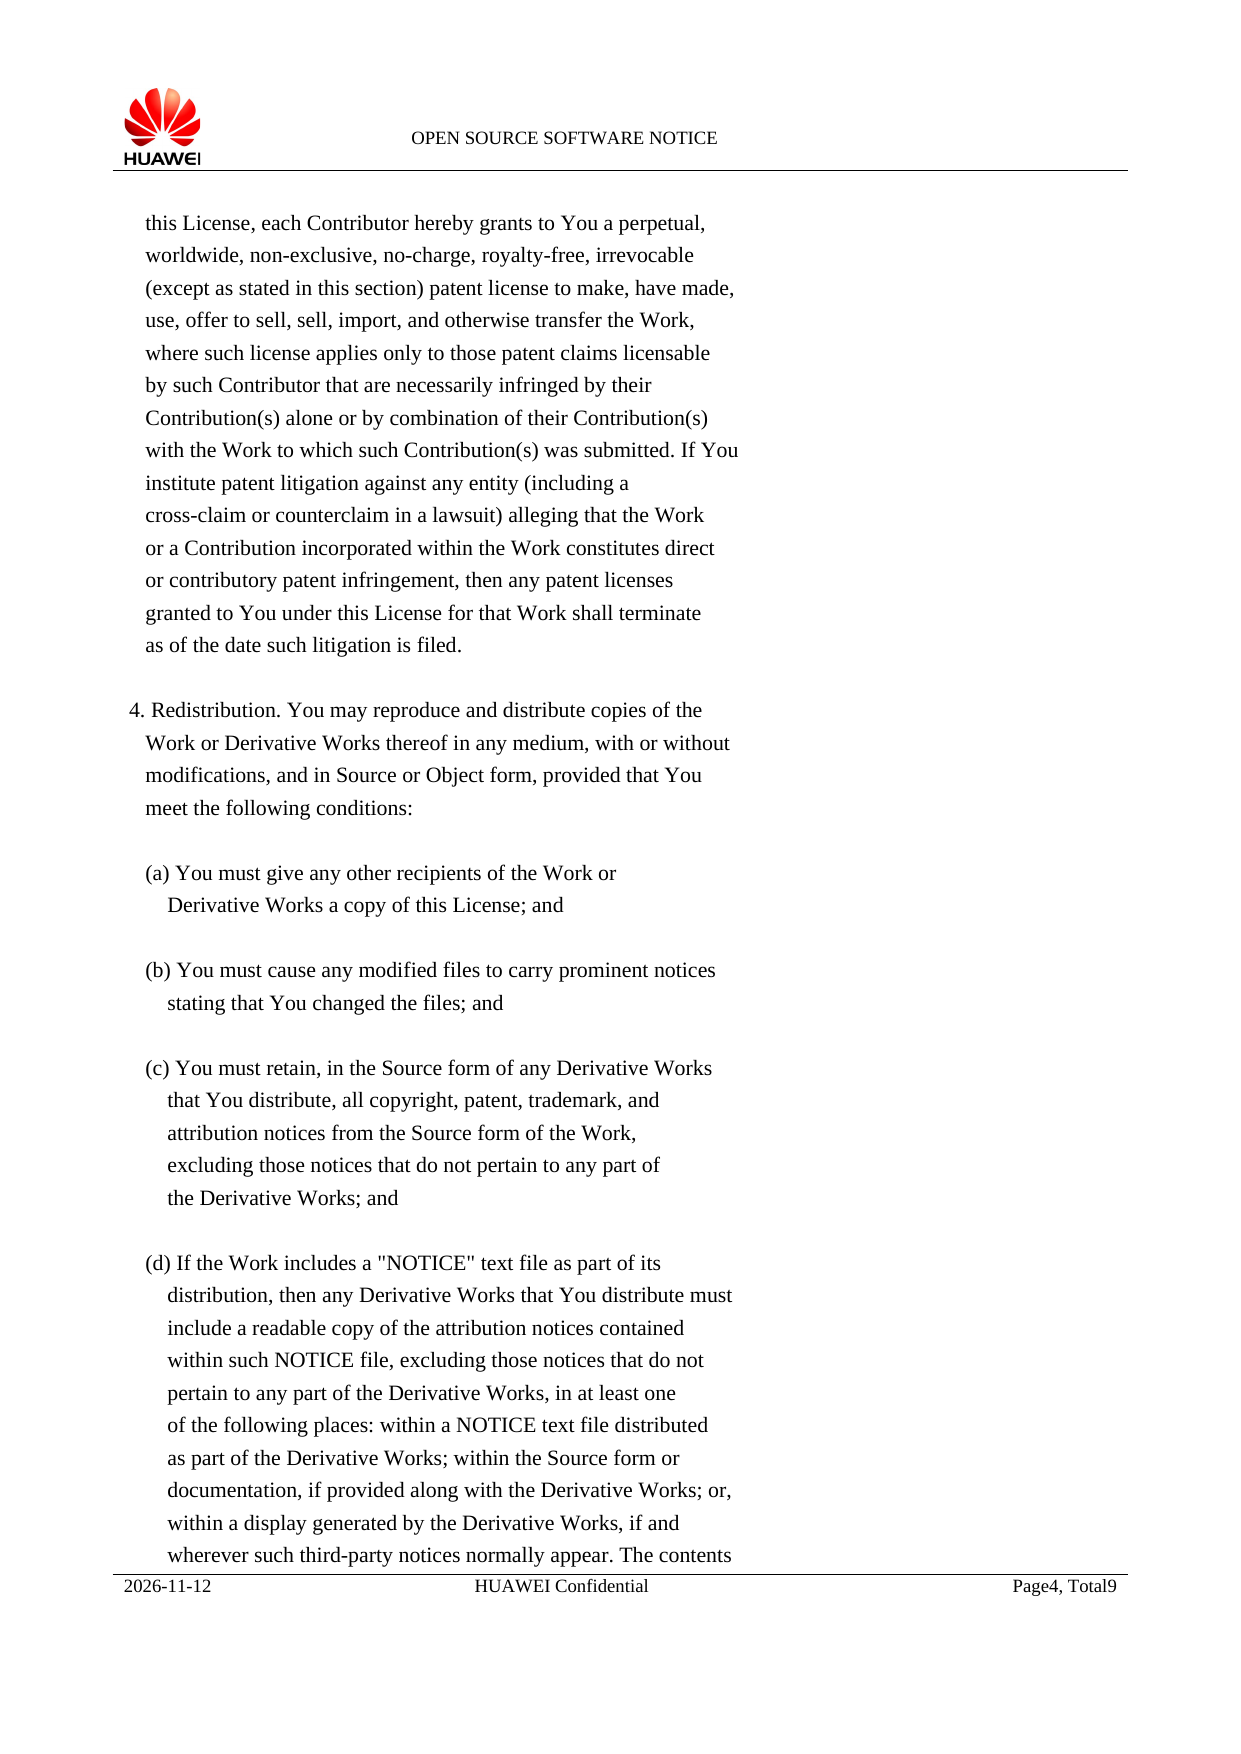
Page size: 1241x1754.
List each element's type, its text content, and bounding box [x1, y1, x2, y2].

text excluding those notices that do not pertain to any part of [112, 1149, 1128, 1181]
text worldwide, non-exclusive, no-charge, royalty-free, irrevocable [112, 239, 1128, 271]
text pertain to any part of the Derivative Works, in at least one [112, 1376, 1128, 1409]
text (a) You must give any other recipients of the Work or [112, 856, 1128, 889]
text as of the date such litigation is filed. [112, 629, 1128, 661]
picture [124, 88, 201, 165]
text with the Work to which such Contribution(s) was submitted. If You [112, 434, 1128, 466]
text distribution, then any Derivative Works that You distribute must [112, 1279, 1128, 1311]
text the Derivative Works; and [112, 1181, 1128, 1214]
text institute patent litigation against any entity (including a [112, 466, 1128, 499]
text (c) You must retain, in the Source form of any Derivative Works [112, 1051, 1128, 1084]
text modifications, and in Source or Object form, provided that You [112, 759, 1128, 791]
text Work or Derivative Works thereof in any medium, with or without [112, 726, 1128, 759]
text within such NOTICE file, excluding those notices that do not [112, 1344, 1128, 1376]
text 4. Redistribution. You may reproduce and distribute copies of the [112, 694, 1128, 726]
text use, offer to sell, sell, import, and otherwise transfer the Work, [112, 304, 1128, 336]
text as part of the Derivative Works; within the Source form or [112, 1441, 1128, 1474]
text this License, each Contributor hereby grants to You a perpetual, [112, 206, 1128, 239]
text (except as stated in this section) patent license to make, have made, [112, 271, 1128, 304]
text include a readable copy of the attribution notices contained [112, 1311, 1128, 1344]
text where such license applies only to those patent claims licensable [112, 336, 1128, 369]
text stating that You changed the files; and [112, 986, 1128, 1019]
text or a Contribution incorporated within the Work constitutes direct [112, 531, 1128, 564]
text (d) If the Work includes a "NOTICE" text file as part of its [112, 1246, 1128, 1279]
text Contribution(s) alone or by combination of their Contribution(s) [112, 401, 1128, 434]
text meet the following conditions: [112, 791, 1128, 824]
text granted to You under this License for that Work shall terminate [112, 596, 1128, 629]
text cross-claim or counterclaim in a lawsuit) alleging that the Work [112, 499, 1128, 531]
text wherever such third-party notices normally appear. The contents [112, 1539, 1128, 1571]
text or contributory patent infringement, then any patent licenses [112, 564, 1128, 596]
text attribution notices from the Source form of the Work, [112, 1116, 1128, 1149]
text documentation, if provided along with the Derivative Works; or, [112, 1474, 1128, 1506]
text of the following places: within a NOTICE text file distributed [112, 1409, 1128, 1441]
text Derivative Works a copy of this License; and [112, 889, 1128, 921]
text within a display generated by the Derivative Works, if and [112, 1506, 1128, 1539]
text that You distribute, all copyright, patent, trademark, and [112, 1084, 1128, 1116]
text (b) You must cause any modified files to carry prominent notices [112, 954, 1128, 986]
text by such Contributor that are necessarily infringed by their [112, 369, 1128, 401]
